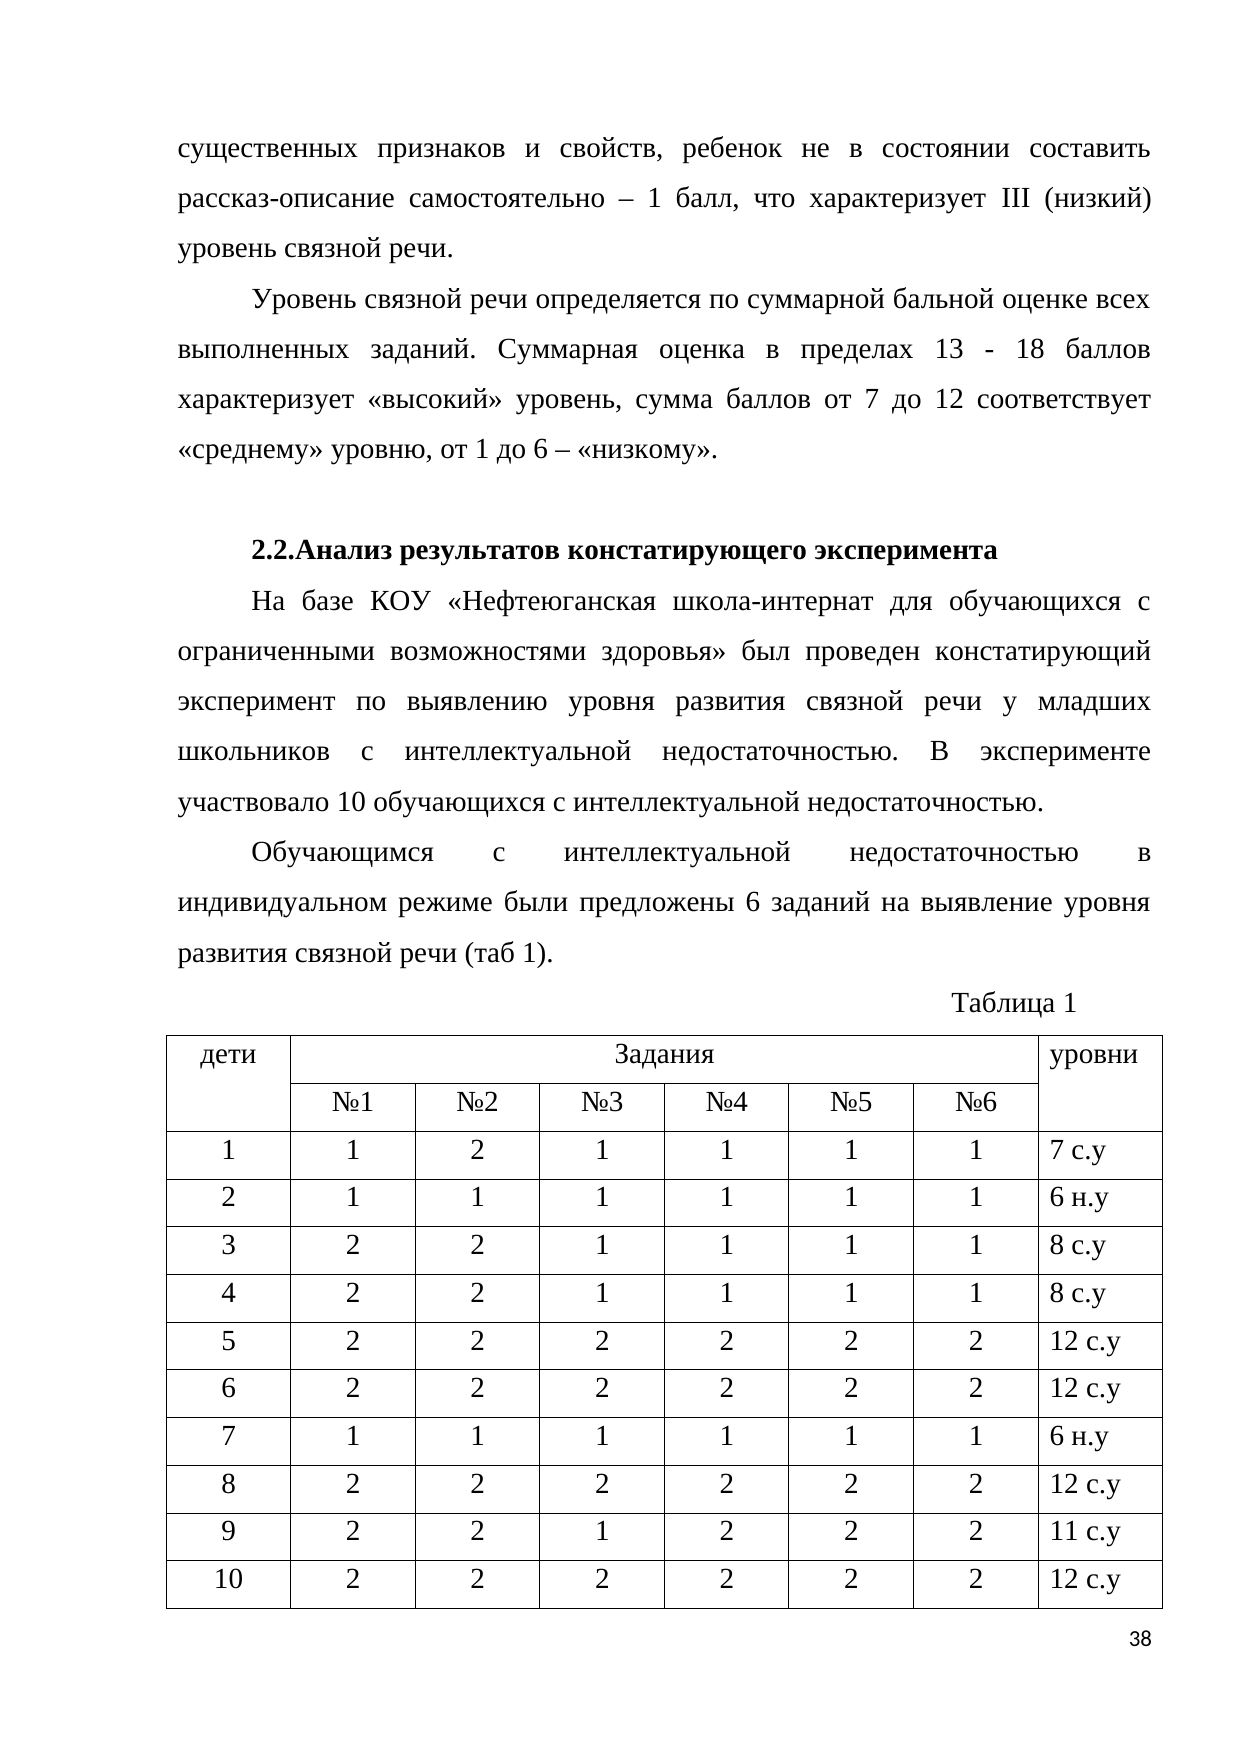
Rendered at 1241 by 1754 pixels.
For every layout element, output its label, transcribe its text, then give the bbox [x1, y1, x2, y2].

table_cell 1 [789, 1227, 913, 1274]
table_cell 2 [789, 1370, 913, 1417]
table_cell №2 [416, 1084, 539, 1131]
table_header Задания [291, 1036, 1038, 1083]
table_cell 6 н.у [1039, 1418, 1162, 1465]
table_cell 1 [914, 1418, 1038, 1465]
table_cell №4 [665, 1084, 788, 1131]
table_cell 2 [665, 1561, 788, 1608]
text 2.2.Анализ результатов констатирующего эксперимента [177, 532, 1152, 566]
table_cell 2 [416, 1323, 539, 1369]
table_cell 1 [789, 1132, 913, 1178]
table_cell 7 с.у [1039, 1132, 1162, 1178]
table_cell 2 [416, 1132, 539, 1178]
table_cell 1 [540, 1418, 664, 1465]
table_cell 8 с.у [1039, 1275, 1162, 1322]
table_cell 9 [167, 1514, 290, 1560]
table_cell 8 с.у [1039, 1227, 1162, 1274]
table_cell 2 [914, 1370, 1038, 1417]
table_cell 1 [540, 1514, 664, 1560]
table_cell 2 [789, 1561, 913, 1608]
table_cell 2 [914, 1323, 1038, 1369]
table_cell 1 [540, 1132, 664, 1178]
table_cell 1 [167, 1132, 290, 1178]
table_cell 3 [167, 1227, 290, 1274]
table_cell 2 [665, 1466, 788, 1512]
text Таблица 1 [177, 985, 1152, 1019]
table_cell 1 [540, 1180, 664, 1226]
table_cell 2 [167, 1180, 290, 1226]
table_header дети [167, 1036, 290, 1131]
table_cell 1 [665, 1418, 788, 1465]
table_cell 2 [416, 1466, 539, 1512]
table_cell 2 [789, 1466, 913, 1512]
table_cell 2 [291, 1370, 415, 1417]
table_cell 2 [914, 1561, 1038, 1608]
table_cell 1 [291, 1418, 415, 1465]
table_cell 2 [540, 1370, 664, 1417]
table_cell 2 [540, 1466, 664, 1512]
table_cell 1 [914, 1275, 1038, 1322]
text На базе КОУ «Нефтеюганская школа-интернат для обучающихся с ограниченными возможностями здоровья» был проведен констатирующий эксперимент по выявлению уровня развития связной речи у младших школьников с интеллектуальной недостаточностью. В эксперименте участвовало 10 обучающихся с интеллектуальной недостаточностью. [177, 583, 1152, 817]
table_cell №6 [914, 1084, 1038, 1131]
table_cell 2 [416, 1275, 539, 1322]
table_cell 12 с.у [1039, 1561, 1162, 1608]
table_cell 2 [291, 1514, 415, 1560]
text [177, 130, 1152, 264]
table_cell 6 [167, 1370, 290, 1417]
table_cell 1 [540, 1275, 664, 1322]
table_cell 1 [416, 1180, 539, 1226]
table_cell 2 [540, 1561, 664, 1608]
table_cell 2 [291, 1275, 415, 1322]
table_cell 7 [167, 1418, 290, 1465]
table_cell 4 [167, 1275, 290, 1322]
table_cell 1 [665, 1132, 788, 1178]
table_cell 12 с.у [1039, 1370, 1162, 1417]
table_cell 11 с.у [1039, 1514, 1162, 1560]
table_header уровни [1039, 1036, 1162, 1131]
table_cell 1 [789, 1180, 913, 1226]
text Обучающимся с интеллектуальной недостаточностью в индивидуальном режиме были предложены 6 заданий на выявление уровня развития связной речи (таб 1). [177, 834, 1152, 968]
table_cell 1 [291, 1180, 415, 1226]
table_cell 1 [789, 1418, 913, 1465]
table_cell 1 [789, 1275, 913, 1322]
table_cell 2 [416, 1227, 539, 1274]
table_cell 2 [665, 1323, 788, 1369]
table_cell 2 [291, 1227, 415, 1274]
table_cell 8 [167, 1466, 290, 1512]
table_cell 2 [416, 1370, 539, 1417]
table_cell 10 [167, 1561, 290, 1608]
table_cell 1 [914, 1227, 1038, 1274]
table_cell №5 [789, 1084, 913, 1131]
table_cell 2 [540, 1323, 664, 1369]
table_cell 2 [416, 1514, 539, 1560]
table_cell 12 с.у [1039, 1323, 1162, 1369]
table_cell 2 [291, 1323, 415, 1369]
table_cell 1 [914, 1180, 1038, 1226]
table_cell 2 [291, 1561, 415, 1608]
table_cell 1 [416, 1418, 539, 1465]
table_cell 2 [416, 1561, 539, 1608]
table_cell 2 [665, 1514, 788, 1560]
table_cell 6 н.у [1039, 1180, 1162, 1226]
text Уровень связной речи определяется по суммарной бальной оценке всех выполненных заданий. Суммарная оценка в пределах 13 - 18 баллов характеризует «высокий» уровень, сумма баллов от 7 до 12 соответствует «среднему» уровню, от 1 до 6 – «низкому». [177, 281, 1152, 465]
table_cell №3 [540, 1084, 664, 1131]
table_cell №1 [291, 1084, 415, 1131]
table_cell 1 [665, 1275, 788, 1322]
table_cell 2 [789, 1323, 913, 1369]
table_cell 1 [291, 1132, 415, 1178]
table_cell 12 с.у [1039, 1466, 1162, 1512]
table_cell 1 [665, 1180, 788, 1226]
table_cell 2 [914, 1466, 1038, 1512]
table_cell 1 [540, 1227, 664, 1274]
table_cell 2 [665, 1370, 788, 1417]
table_cell 2 [291, 1466, 415, 1512]
table_cell 1 [914, 1132, 1038, 1178]
table_cell 2 [789, 1514, 913, 1560]
table_cell 5 [167, 1323, 290, 1369]
table_cell 2 [914, 1514, 1038, 1560]
table_cell 1 [665, 1227, 788, 1274]
